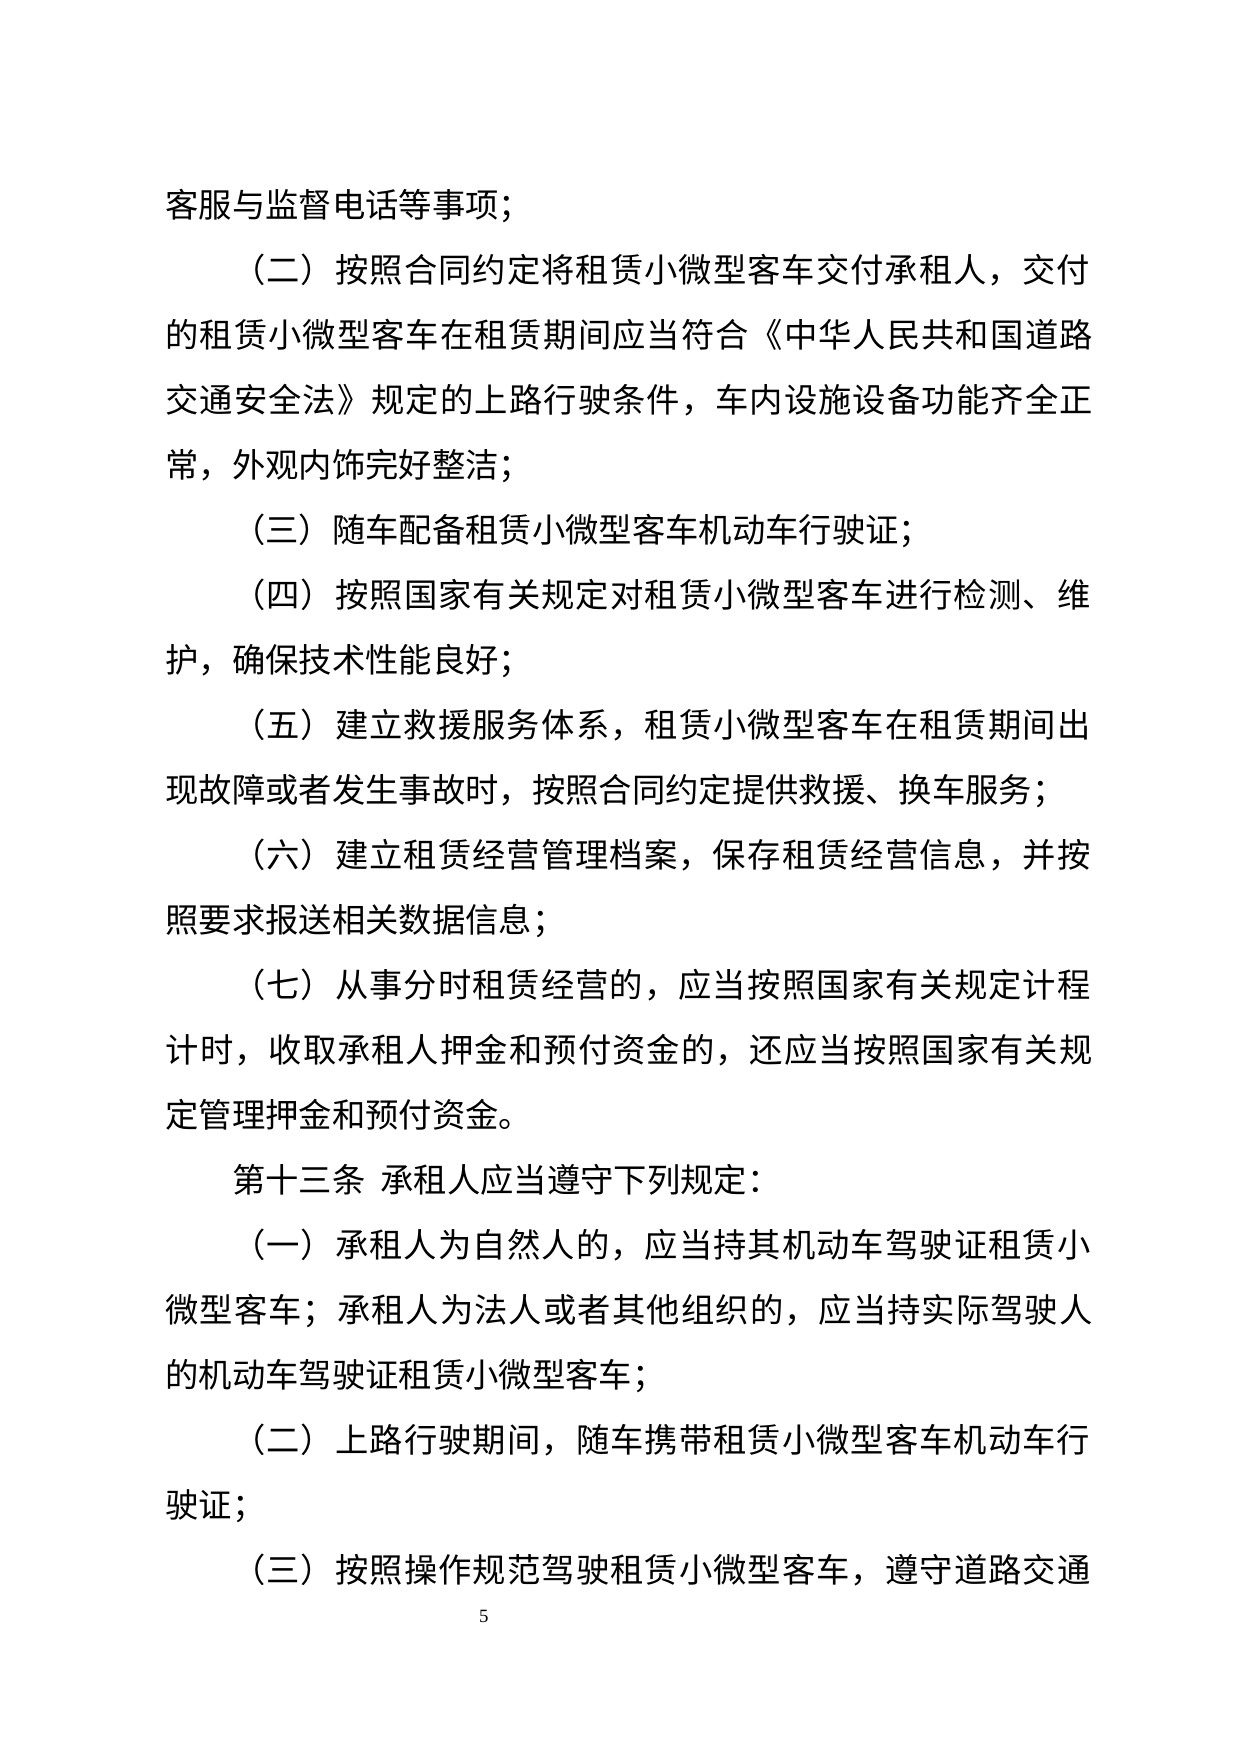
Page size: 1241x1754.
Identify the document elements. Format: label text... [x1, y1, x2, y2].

text 第十三条 承租人应当遵守下列规定： [165, 1145, 1093, 1210]
text （六）建立租赁经营管理档案，保存租赁经营信息，并按照要求报送相关数据信息； [165, 820, 1093, 950]
text （四）按照国家有关规定对租赁小微型客车进行检测、维护，确保技术性能良好； [165, 560, 1093, 690]
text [165, 1535, 1093, 1600]
text （三）随车配备租赁小微型客车机动车行驶证； [165, 495, 1093, 560]
text （一）承租人为自然人的，应当持其机动车驾驶证租赁小微型客车；承租人为法人或者其他组织的，应当持实际驾驶人的机动车驾驶证租赁小微型客车； [165, 1210, 1093, 1405]
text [165, 170, 1093, 235]
text （二）上路行驶期间，随车携带租赁小微型客车机动车行驶证； [165, 1405, 1093, 1535]
text （二）按照合同约定将租赁小微型客车交付承租人，交付的租赁小微型客车在租赁期间应当符合《中华人民共和国道路交通安全法》规定的上路行驶条件，车内设施设备功能齐全正常，外观内饰完好整洁； [165, 235, 1093, 495]
text （五）建立救援服务体系，租赁小微型客车在租赁期间出现故障或者发生事故时，按照合同约定提供救援、换车服务； [165, 690, 1093, 820]
text （七）从事分时租赁经营的，应当按照国家有关规定计程计时，收取承租人押金和预付资金的，还应当按照国家有关规定管理押金和预付资金。 [165, 950, 1093, 1145]
